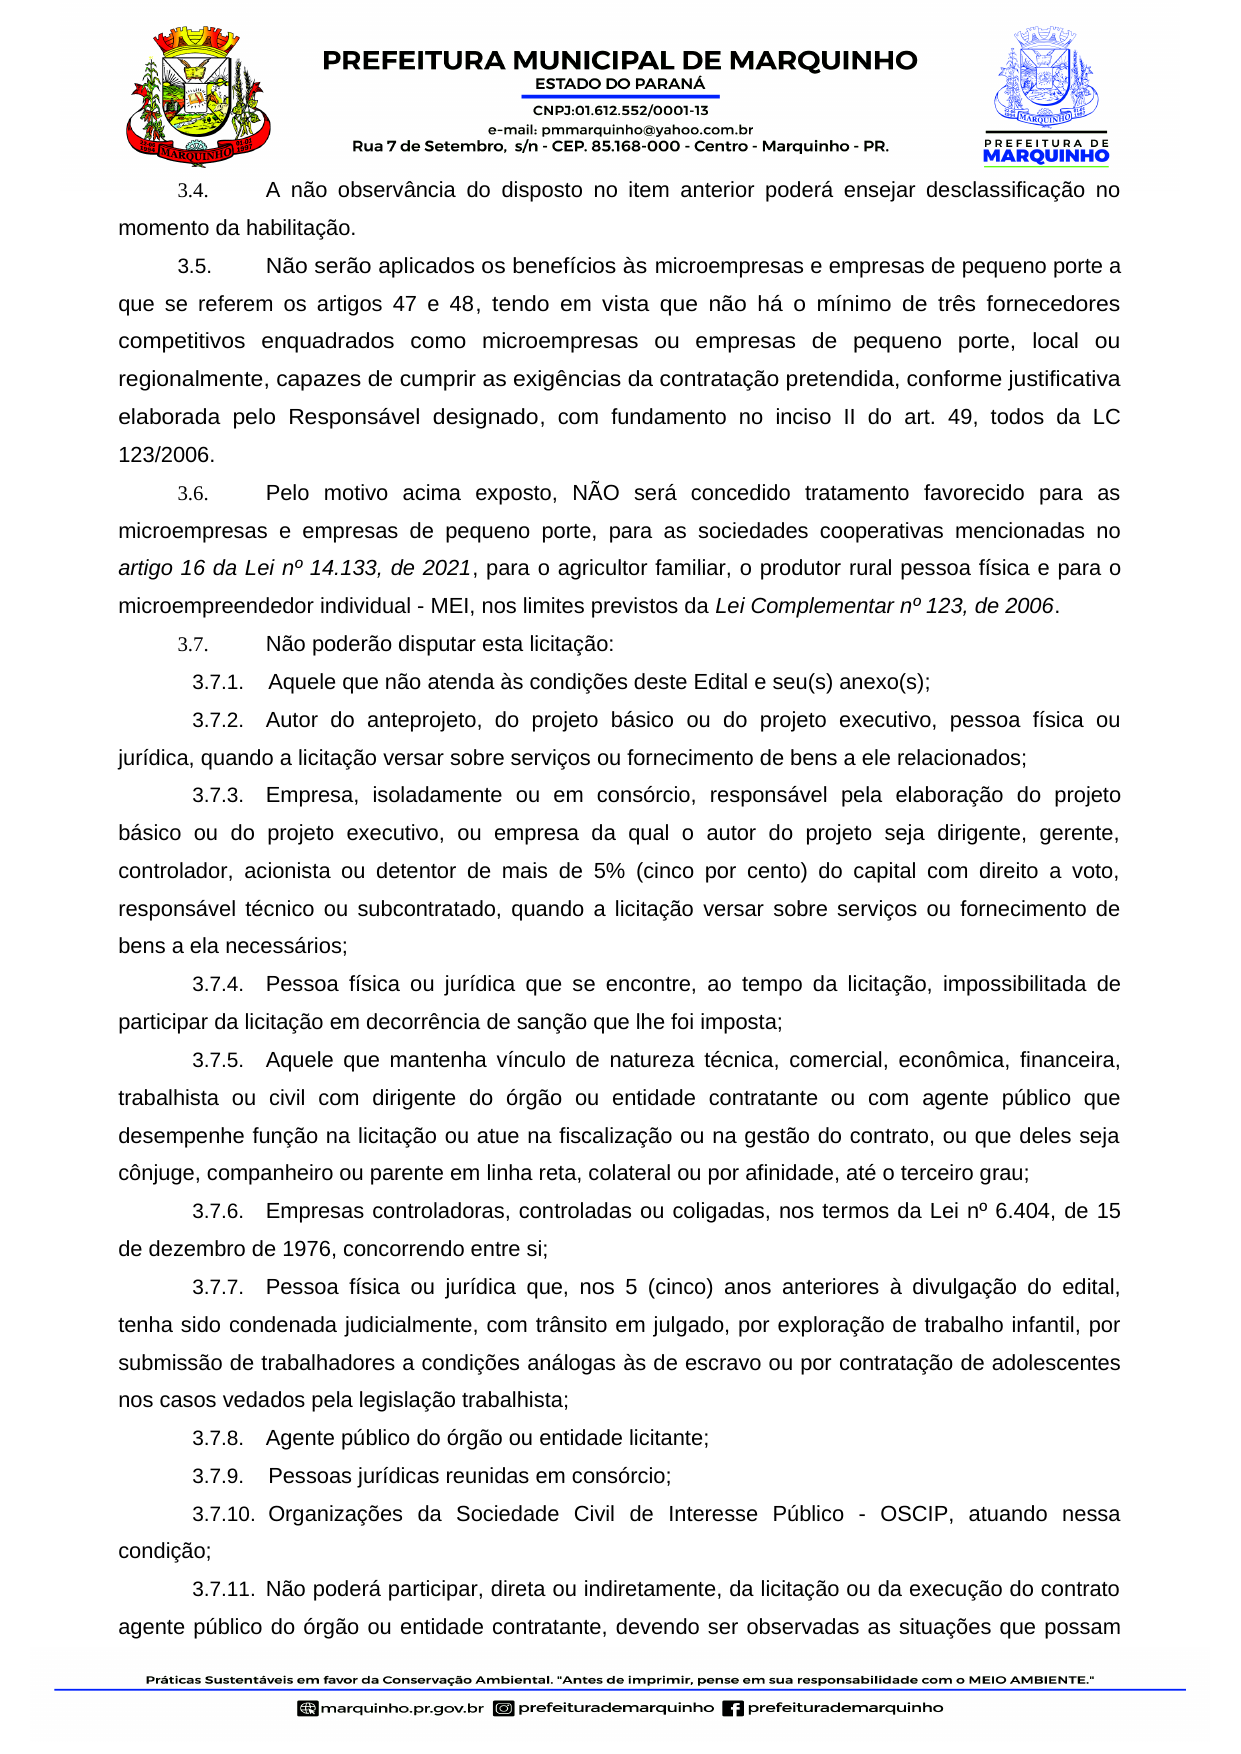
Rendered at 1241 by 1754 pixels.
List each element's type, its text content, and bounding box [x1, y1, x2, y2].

text Pessoa física ou jurídica que, nos 5 (cinco) anos anteriores à divulgação do edital, tenha sido condenada judicialmente, com trânsito em julgado, por exploração de trabalho infantil, por submissão de trabalhadores a condições análogas às de escravo ou por contratação de adolescentes nos casos vedados pela legislação trabalhista; [118, 1274, 1122, 1412]
list Pessoas jurídicas reunidas em consórcio; [118, 1463, 1122, 1488]
text Aquele que mantenha vínculo de natureza técnica, comercial, econômica, financeira, trabalhista ou civil com dirigente do órgão ou entidade contratante ou com agente público que desempenhe função na licitação ou atue na fiscalização ou na gestão do contrato, ou que deles seja cônjuge, companheiro ou parente em linha reta, colateral ou por afinidade, até o terceiro grau; [118, 1047, 1122, 1186]
text Pelo motivo acima exposto, NÃO será concedido tratamento favorecido para as microempresas e empresas de pequeno porte, para as sociedades cooperativas mencionadas no artigo 16 da Lei nº 14.133, de 2021, para o agricultor familiar, o produtor rural pessoa física e para o microempreendedor individual - MEI, nos limites previstos da Lei Complementar nº 123, de 2006. [118, 480, 1122, 618]
text Pessoa física ou jurídica que se encontre, ao tempo da licitação, impossibilitada de participar da licitação em decorrência de sanção que lhe foi imposta; [118, 971, 1122, 1034]
text Não serão aplicados os benefícios às microempresas e empresas de pequeno porte a que se referem os artigos 47 e 48, tendo em vista que não há o mínimo de três fornecedores competitivos enquadrados como microempresas ou empresas de pequeno porte, local ou regionalmente, capazes de cumprir as exigências da contratação pretendida, conforme justificativa elaborada pelo Responsável designado, com fundamento no inciso II do art. 49, todos da LC 123/2006. [118, 253, 1122, 467]
text Empresas controladoras, controladas ou coligadas, nos termos da Lei nº 6.404, de 15 de dezembro de 1976, concorrendo entre si; [118, 1198, 1122, 1261]
text Não poderão disputar esta licitação: [118, 631, 1122, 656]
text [118, 1576, 1122, 1639]
picture [60, 0, 1181, 191]
text Agente público do órgão ou entidade licitante; [118, 1425, 1122, 1450]
text Empresa, isoladamente ou em consórcio, responsável pela elaboração do projeto básico ou do projeto executivo, ou empresa da qual o autor do projeto seja dirigente, gerente, controlador, acionista ou detentor de mais de 5% (cinco por cento) do capital com direito a voto, responsável técnico ou subcontratado, quando a licitação versar sobre serviços ou fornecimento de bens a ela necessários; [118, 782, 1122, 959]
text A não observância do disposto no item anterior poderá ensejar desclassificação no momento da habilitação. [118, 177, 1122, 240]
list Aquele que não atenda às condições deste Edital e seu(s) anexo(s); [118, 669, 1122, 694]
list Organizações da Sociedade Civil de Interesse Público - OSCIP, atuando nessa condição; [118, 1501, 1122, 1564]
text Autor do anteprojeto, do projeto básico ou do projeto executivo, pessoa física ou jurídica, quando a licitação versar sobre serviços ou fornecimento de bens a ele relacionados; [118, 707, 1122, 769]
picture [30, 1647, 1210, 1742]
